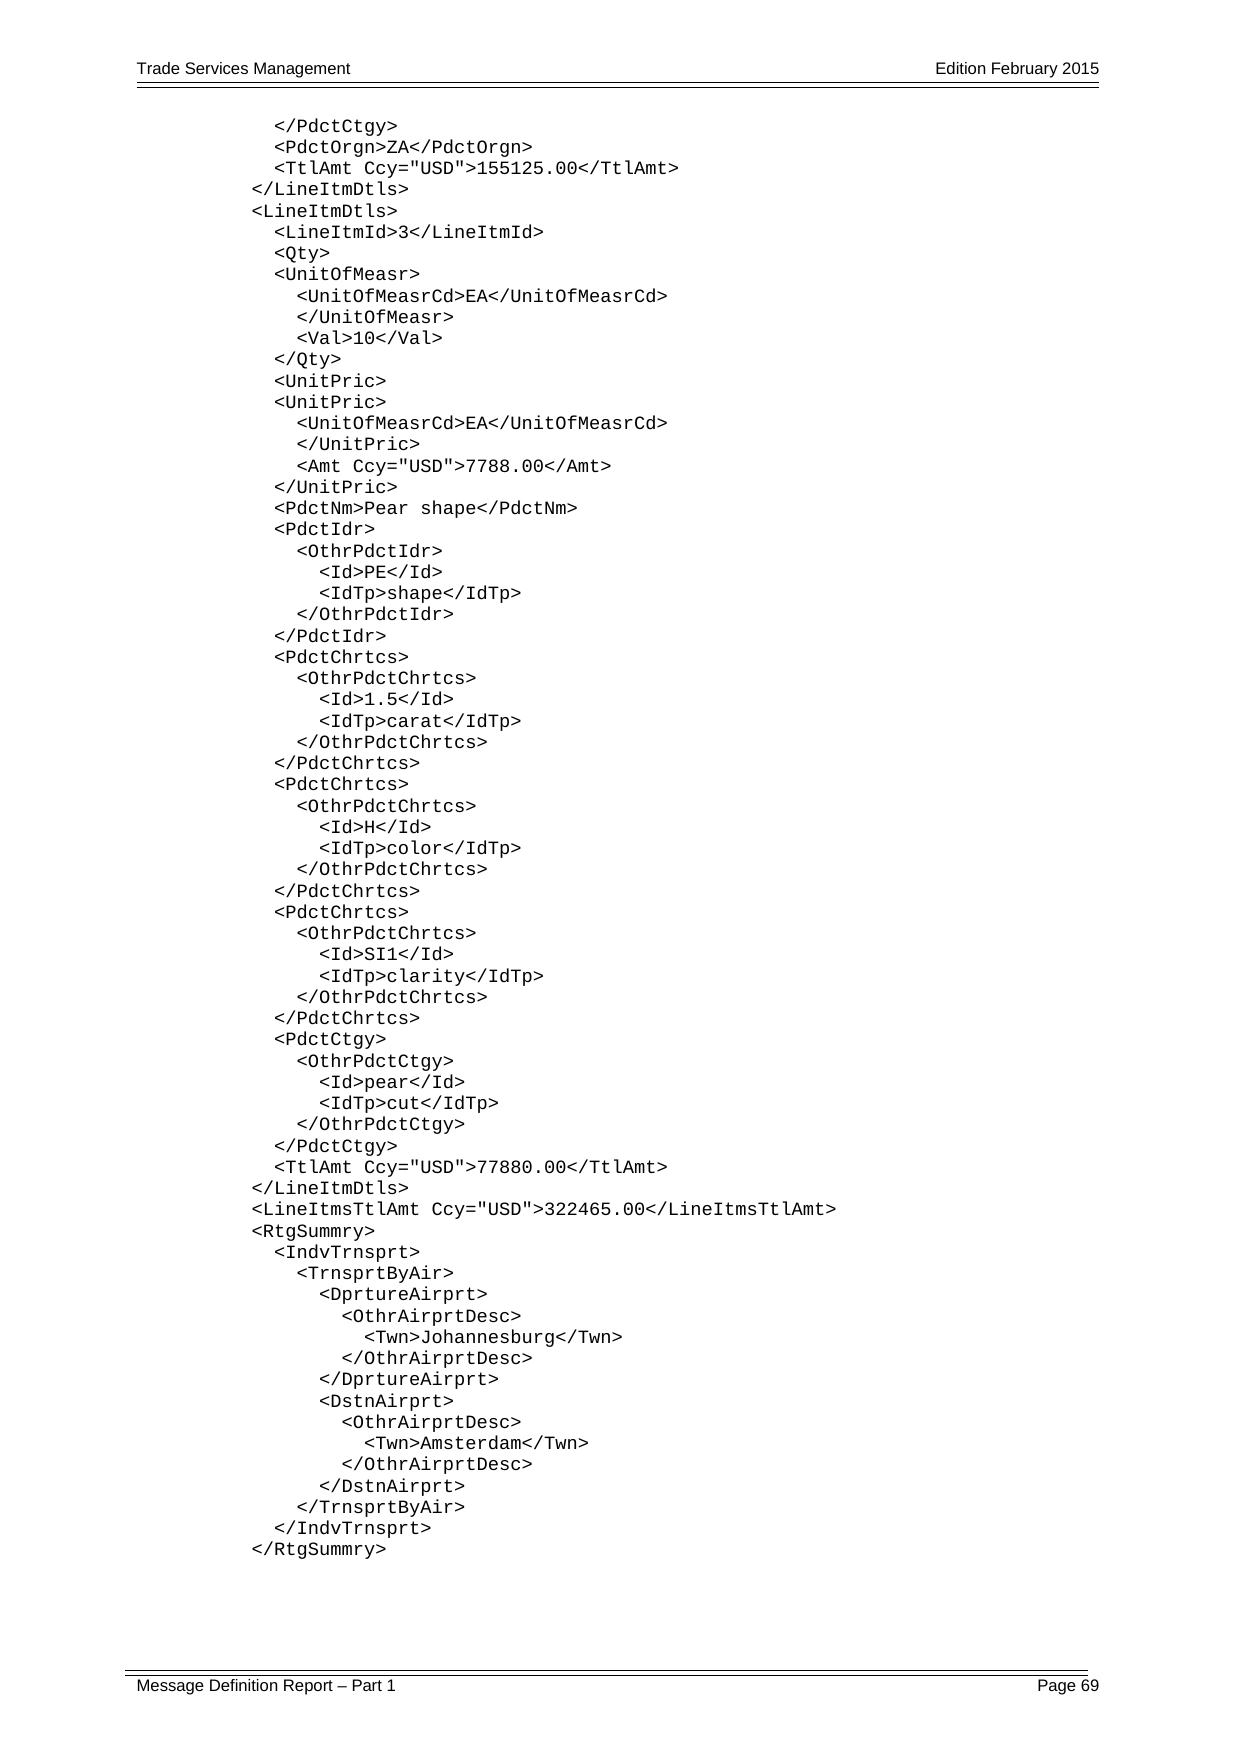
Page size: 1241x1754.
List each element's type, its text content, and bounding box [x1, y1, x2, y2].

text <TtlAmt Ccy="USD">155125.00</TtlAmt> [161, 159, 1104, 180]
text <PdctOrgn>ZA</PdctOrgn> [161, 138, 1104, 159]
text <Amt Ccy="USD">7788.00</Amt> [161, 456, 1104, 478]
text <IndvTrnsprt> [161, 1243, 1104, 1264]
text </OthrPdctCtgy> [161, 1115, 1104, 1136]
text <OthrAirprtDesc> [161, 1306, 1104, 1328]
text </OthrAirprtDesc> [161, 1349, 1104, 1370]
text </LineItmDtls> [161, 1179, 1104, 1200]
text </PdctIdr> [161, 626, 1104, 648]
text </UnitPric> [161, 478, 1104, 499]
text </PdctCtgy> [161, 116, 1104, 138]
text <LineItmsTtlAmt Ccy="USD">322465.00</LineItmsTtlAmt> [161, 1200, 1104, 1221]
text <Id>H</Id> [161, 818, 1104, 839]
text <DprtureAirprt> [161, 1285, 1104, 1306]
text </PdctCtgy> [161, 1136, 1104, 1158]
text </RtgSummry> [161, 1540, 1104, 1561]
text </OthrPdctIdr> [161, 605, 1104, 626]
text <Twn>Johannesburg</Twn> [161, 1328, 1104, 1349]
text <OthrPdctChrtcs> [161, 924, 1104, 945]
text <PdctChrtcs> [161, 775, 1104, 796]
text </OthrAirprtDesc> [161, 1455, 1104, 1476]
text <IdTp>cut</IdTp> [161, 1094, 1104, 1115]
text <Id>1.5</Id> [161, 690, 1104, 711]
text <DstnAirprt> [161, 1391, 1104, 1413]
text <IdTp>color</IdTp> [161, 839, 1104, 860]
text </PdctChrtcs> [161, 881, 1104, 903]
text <Id>SI1</Id> [161, 945, 1104, 966]
text </PdctChrtcs> [161, 1009, 1104, 1030]
text <LineItmDtls> [161, 201, 1104, 223]
text <RtgSummry> [161, 1221, 1104, 1243]
text </UnitPric> [161, 435, 1104, 456]
text </Qty> [161, 350, 1104, 371]
text <IdTp>carat</IdTp> [161, 711, 1104, 733]
text </TrnsprtByAir> [161, 1498, 1104, 1519]
text <IdTp>shape</IdTp> [161, 584, 1104, 605]
text <OthrPdctChrtcs> [161, 669, 1104, 690]
text <OthrPdctCtgy> [161, 1051, 1104, 1073]
text </PdctChrtcs> [161, 754, 1104, 775]
text </DprtureAirprt> [161, 1370, 1104, 1391]
text <LineItmId>3</LineItmId> [161, 223, 1104, 244]
text <UnitOfMeasrCd>EA</UnitOfMeasrCd> [161, 286, 1104, 308]
text </OthrPdctChrtcs> [161, 860, 1104, 881]
text <UnitPric> [161, 393, 1104, 414]
text <OthrAirprtDesc> [161, 1413, 1104, 1434]
text </UnitOfMeasr> [161, 308, 1104, 329]
text <Id>PE</Id> [161, 563, 1104, 584]
text <Val>10</Val> [161, 329, 1104, 350]
text </LineItmDtls> [161, 180, 1104, 201]
text <PdctCtgy> [161, 1030, 1104, 1051]
text <TtlAmt Ccy="USD">77880.00</TtlAmt> [161, 1158, 1104, 1179]
text <Qty> [161, 244, 1104, 265]
text <PdctIdr> [161, 520, 1104, 541]
text </OthrPdctChrtcs> [161, 988, 1104, 1009]
text <OthrPdctChrtcs> [161, 796, 1104, 818]
text <IdTp>clarity</IdTp> [161, 966, 1104, 988]
text <Twn>Amsterdam</Twn> [161, 1434, 1104, 1455]
text </DstnAirprt> [161, 1476, 1104, 1498]
text <PdctNm>Pear shape</PdctNm> [161, 499, 1104, 520]
text <Id>pear</Id> [161, 1073, 1104, 1094]
text </OthrPdctChrtcs> [161, 733, 1104, 754]
text <UnitOfMeasr> [161, 265, 1104, 286]
text <UnitOfMeasrCd>EA</UnitOfMeasrCd> [161, 414, 1104, 435]
text <OthrPdctIdr> [161, 541, 1104, 563]
text <UnitPric> [161, 371, 1104, 393]
text </IndvTrnsprt> [161, 1519, 1104, 1540]
text <TrnsprtByAir> [161, 1264, 1104, 1285]
text <PdctChrtcs> [161, 903, 1104, 924]
text <PdctChrtcs> [161, 648, 1104, 669]
